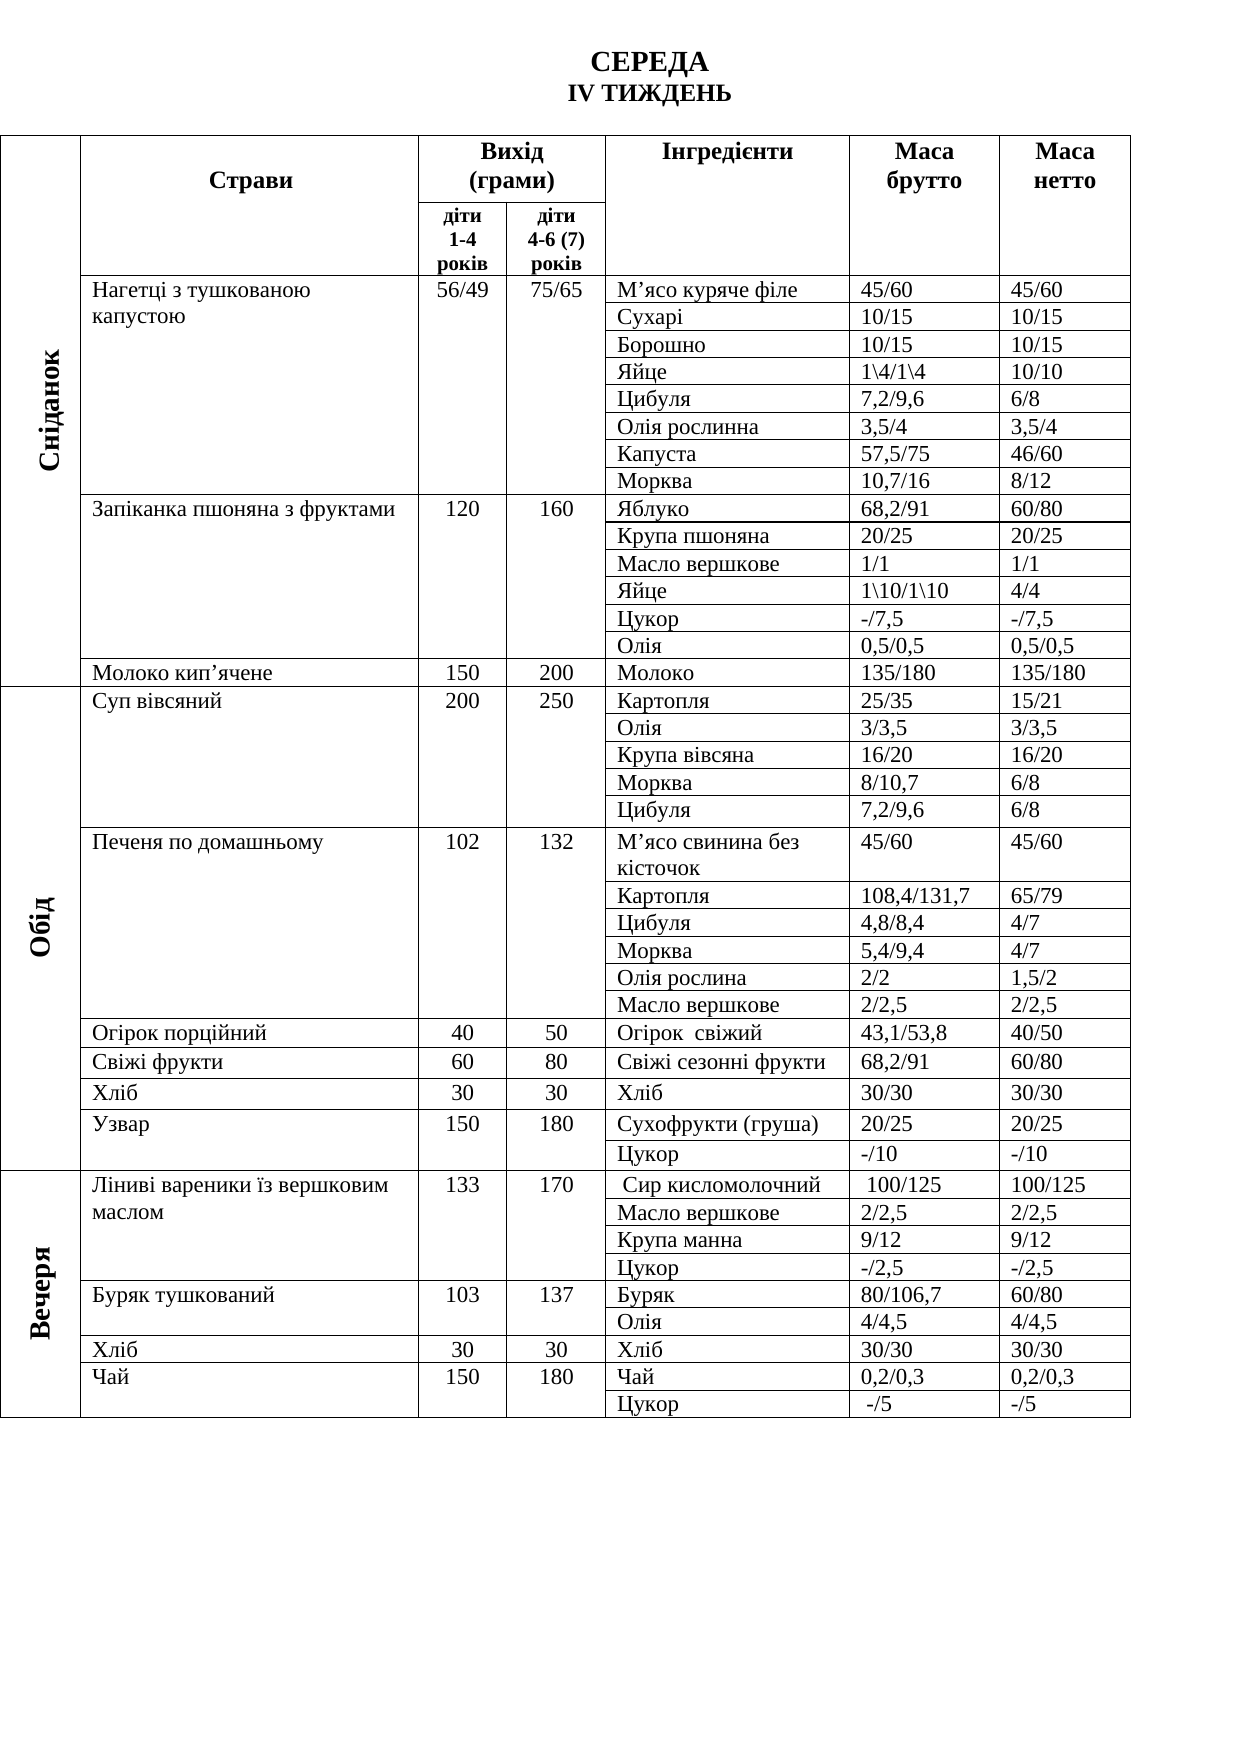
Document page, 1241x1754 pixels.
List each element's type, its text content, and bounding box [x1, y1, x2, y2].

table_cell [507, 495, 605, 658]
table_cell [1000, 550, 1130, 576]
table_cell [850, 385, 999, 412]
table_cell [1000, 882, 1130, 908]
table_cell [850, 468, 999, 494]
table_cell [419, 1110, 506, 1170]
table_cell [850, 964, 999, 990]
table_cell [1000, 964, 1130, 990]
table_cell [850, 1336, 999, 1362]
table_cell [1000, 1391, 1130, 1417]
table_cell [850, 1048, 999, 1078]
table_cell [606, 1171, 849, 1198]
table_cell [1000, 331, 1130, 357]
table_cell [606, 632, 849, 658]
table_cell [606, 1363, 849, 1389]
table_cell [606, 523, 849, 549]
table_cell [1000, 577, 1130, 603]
text СЕРЕДА [118, 44, 1181, 78]
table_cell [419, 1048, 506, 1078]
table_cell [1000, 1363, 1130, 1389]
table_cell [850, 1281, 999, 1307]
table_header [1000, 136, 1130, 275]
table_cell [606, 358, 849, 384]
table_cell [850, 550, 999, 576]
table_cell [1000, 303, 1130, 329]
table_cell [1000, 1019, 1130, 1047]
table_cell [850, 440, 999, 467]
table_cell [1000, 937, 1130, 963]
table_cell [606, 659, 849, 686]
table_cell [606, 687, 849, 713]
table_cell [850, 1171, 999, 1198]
text ІV ТИЖДЕНЬ [118, 78, 1181, 107]
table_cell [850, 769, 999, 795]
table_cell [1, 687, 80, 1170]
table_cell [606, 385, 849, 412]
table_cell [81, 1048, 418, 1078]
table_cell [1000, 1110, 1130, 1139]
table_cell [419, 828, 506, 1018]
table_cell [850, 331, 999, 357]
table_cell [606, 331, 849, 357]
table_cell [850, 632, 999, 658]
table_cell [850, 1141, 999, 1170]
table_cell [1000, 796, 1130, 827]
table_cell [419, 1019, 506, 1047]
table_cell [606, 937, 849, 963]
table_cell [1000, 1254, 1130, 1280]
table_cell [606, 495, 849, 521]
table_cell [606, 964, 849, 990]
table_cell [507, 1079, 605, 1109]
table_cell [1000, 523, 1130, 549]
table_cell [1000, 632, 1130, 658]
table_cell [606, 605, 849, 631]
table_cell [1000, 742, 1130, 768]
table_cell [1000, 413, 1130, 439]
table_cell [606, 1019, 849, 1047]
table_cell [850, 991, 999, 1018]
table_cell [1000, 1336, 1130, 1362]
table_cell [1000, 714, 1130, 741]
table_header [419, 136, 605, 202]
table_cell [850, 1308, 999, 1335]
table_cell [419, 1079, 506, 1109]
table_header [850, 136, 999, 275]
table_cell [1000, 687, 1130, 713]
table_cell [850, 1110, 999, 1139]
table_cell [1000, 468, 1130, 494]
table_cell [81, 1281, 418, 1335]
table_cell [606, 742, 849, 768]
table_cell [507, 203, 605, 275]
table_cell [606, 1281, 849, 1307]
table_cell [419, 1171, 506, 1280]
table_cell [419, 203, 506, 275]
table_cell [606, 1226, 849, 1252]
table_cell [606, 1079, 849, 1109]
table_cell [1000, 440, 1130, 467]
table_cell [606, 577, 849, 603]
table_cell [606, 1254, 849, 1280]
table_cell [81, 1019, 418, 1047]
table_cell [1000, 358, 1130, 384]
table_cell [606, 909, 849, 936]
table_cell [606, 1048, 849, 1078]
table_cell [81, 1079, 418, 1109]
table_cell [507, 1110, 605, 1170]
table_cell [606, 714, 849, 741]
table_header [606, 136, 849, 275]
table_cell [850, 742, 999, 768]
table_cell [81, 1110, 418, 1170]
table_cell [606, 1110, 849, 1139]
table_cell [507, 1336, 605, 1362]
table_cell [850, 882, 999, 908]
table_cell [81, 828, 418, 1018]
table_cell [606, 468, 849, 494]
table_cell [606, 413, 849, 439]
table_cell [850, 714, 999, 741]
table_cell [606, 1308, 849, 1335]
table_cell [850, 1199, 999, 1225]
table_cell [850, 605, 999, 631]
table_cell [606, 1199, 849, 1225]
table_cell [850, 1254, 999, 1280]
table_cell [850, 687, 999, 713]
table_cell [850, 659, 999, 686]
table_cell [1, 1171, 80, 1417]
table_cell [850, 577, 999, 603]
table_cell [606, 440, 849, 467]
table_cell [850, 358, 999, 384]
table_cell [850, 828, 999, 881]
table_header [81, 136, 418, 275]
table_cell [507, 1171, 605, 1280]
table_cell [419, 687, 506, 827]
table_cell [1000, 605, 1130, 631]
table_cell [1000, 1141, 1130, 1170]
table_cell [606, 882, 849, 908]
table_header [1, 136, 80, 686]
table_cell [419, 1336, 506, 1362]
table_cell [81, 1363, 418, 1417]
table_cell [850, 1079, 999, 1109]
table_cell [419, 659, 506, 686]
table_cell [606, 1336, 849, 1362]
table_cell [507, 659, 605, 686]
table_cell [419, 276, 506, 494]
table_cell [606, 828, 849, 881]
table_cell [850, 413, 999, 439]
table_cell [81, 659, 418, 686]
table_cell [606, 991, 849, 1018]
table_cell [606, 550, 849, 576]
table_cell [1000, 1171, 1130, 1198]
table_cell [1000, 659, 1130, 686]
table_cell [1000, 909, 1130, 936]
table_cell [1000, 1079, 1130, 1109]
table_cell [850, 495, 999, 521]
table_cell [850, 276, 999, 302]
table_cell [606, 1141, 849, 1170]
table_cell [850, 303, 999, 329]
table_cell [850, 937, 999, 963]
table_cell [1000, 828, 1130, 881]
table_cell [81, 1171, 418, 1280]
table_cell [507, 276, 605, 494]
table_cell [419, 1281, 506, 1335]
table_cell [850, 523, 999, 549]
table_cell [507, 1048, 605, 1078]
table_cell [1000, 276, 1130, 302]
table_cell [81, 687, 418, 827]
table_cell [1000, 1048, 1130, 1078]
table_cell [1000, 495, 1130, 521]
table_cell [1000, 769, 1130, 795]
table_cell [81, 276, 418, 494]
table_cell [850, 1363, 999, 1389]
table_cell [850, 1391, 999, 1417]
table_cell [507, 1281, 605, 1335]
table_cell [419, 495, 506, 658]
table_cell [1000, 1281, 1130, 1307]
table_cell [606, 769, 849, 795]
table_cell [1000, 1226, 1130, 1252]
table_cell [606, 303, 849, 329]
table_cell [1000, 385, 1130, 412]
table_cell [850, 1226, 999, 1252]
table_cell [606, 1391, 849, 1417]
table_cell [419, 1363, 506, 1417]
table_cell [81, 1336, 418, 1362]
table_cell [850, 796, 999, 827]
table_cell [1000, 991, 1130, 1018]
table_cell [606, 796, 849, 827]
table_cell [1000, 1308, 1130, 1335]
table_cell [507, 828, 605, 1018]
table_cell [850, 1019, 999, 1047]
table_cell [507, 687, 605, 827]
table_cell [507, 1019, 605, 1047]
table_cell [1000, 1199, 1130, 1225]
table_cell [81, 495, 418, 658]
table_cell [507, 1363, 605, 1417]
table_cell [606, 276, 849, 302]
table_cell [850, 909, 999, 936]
